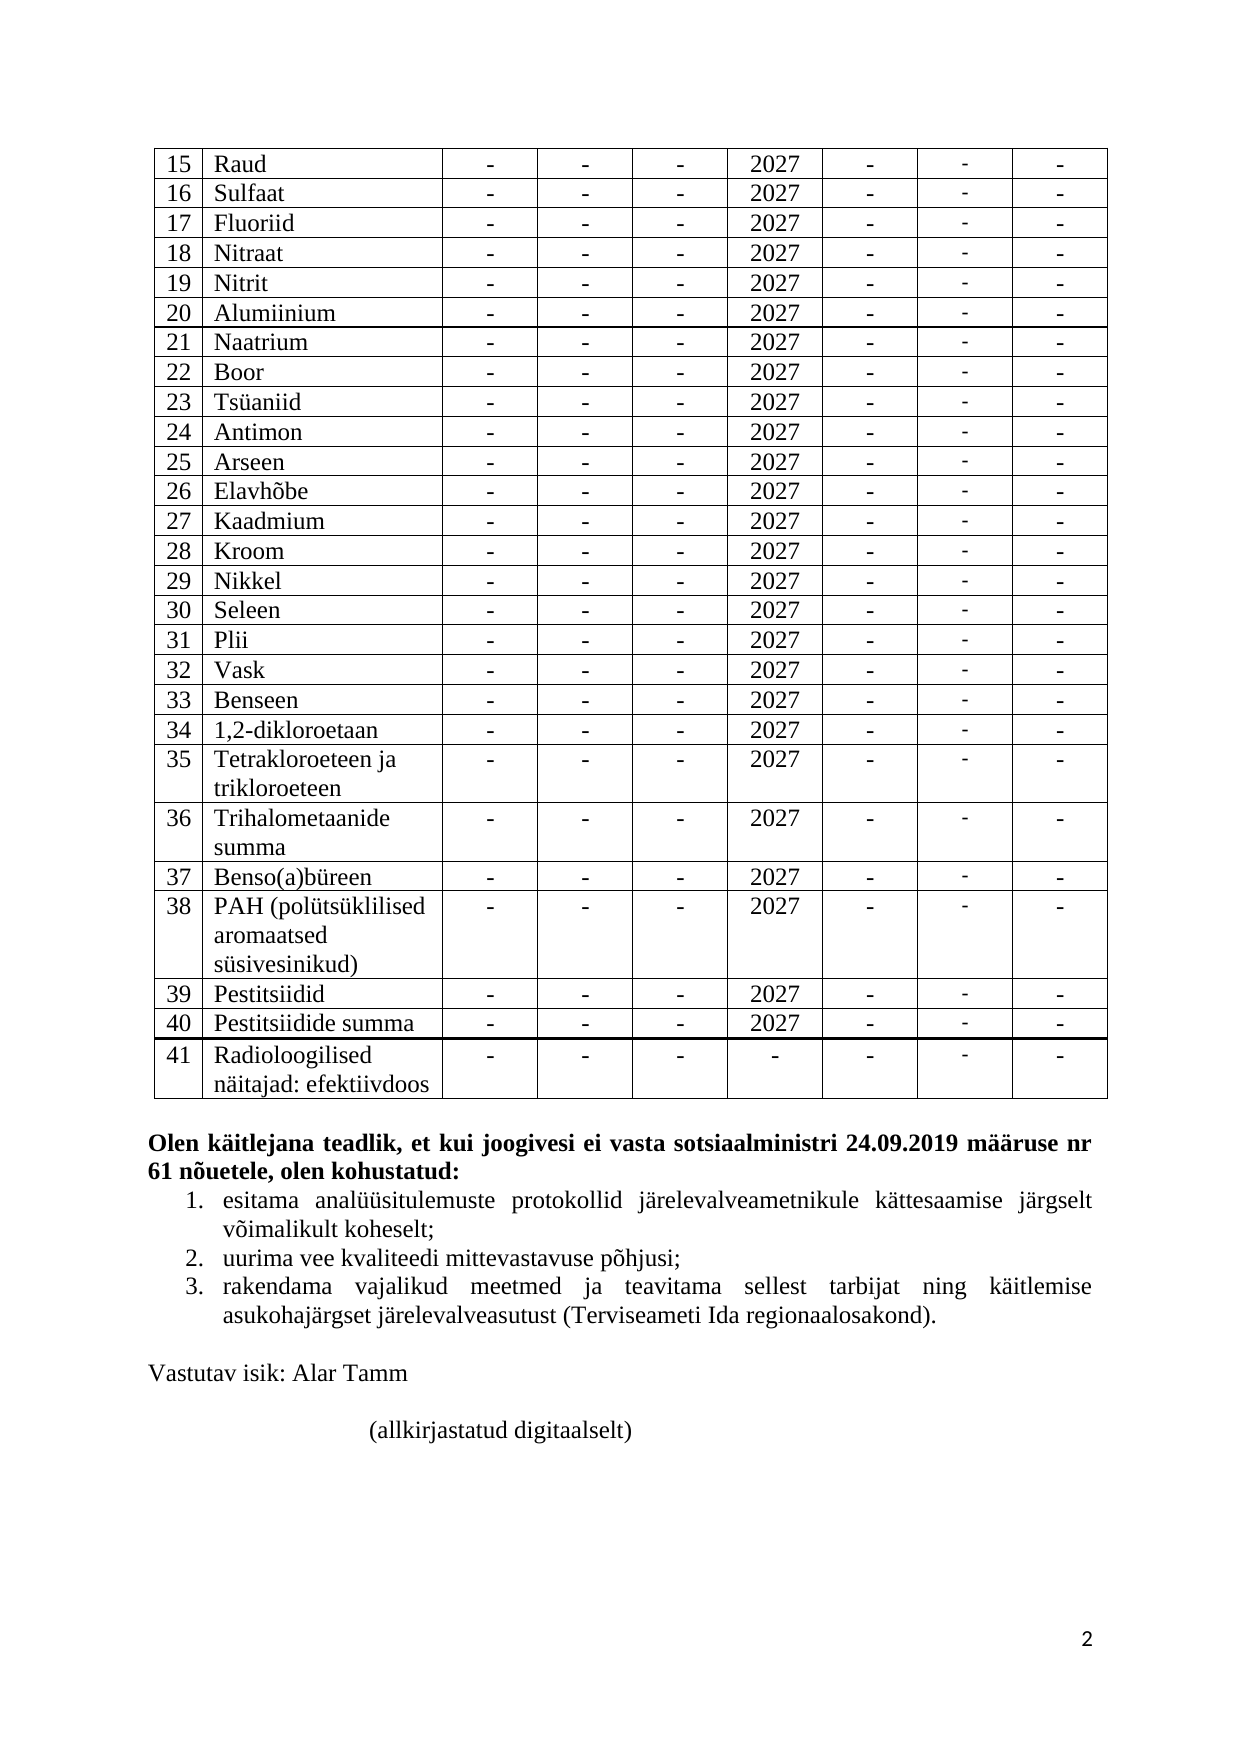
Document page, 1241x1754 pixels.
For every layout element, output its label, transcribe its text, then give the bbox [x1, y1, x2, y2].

table_cell - [1013, 685, 1107, 714]
table_cell - [633, 596, 727, 624]
table_cell - [443, 715, 537, 743]
table_cell - [823, 1009, 917, 1037]
table_cell 2027 [728, 238, 822, 267]
table_cell Trihalometaanide summa [203, 803, 442, 861]
table_cell 35 [155, 745, 202, 802]
table_cell - [823, 298, 917, 326]
table_cell - [823, 506, 917, 535]
table_cell - [1013, 891, 1107, 978]
table_cell Benseen [203, 685, 442, 714]
table_cell - [918, 715, 1012, 743]
table_cell Nikkel [203, 566, 442, 594]
table_cell - [918, 862, 1012, 890]
table_cell Nitrit [203, 268, 442, 297]
table_cell 2027 [728, 268, 822, 297]
table_cell - [633, 476, 727, 505]
table_cell - [633, 566, 727, 594]
table_cell - [538, 862, 632, 890]
table_cell 2027 [728, 357, 822, 386]
table_cell 2027 [728, 979, 822, 1007]
table_cell - [1013, 745, 1107, 802]
table_cell - [823, 1040, 917, 1098]
table_cell - [918, 447, 1012, 475]
list rakendama vajalikud meetmed ja teavitama sellest tarbijat ning käitlemise asukohajärgset järelevalveasutust (Terviseameti Ida regionaalosakond). [185, 1271, 1093, 1329]
table_cell - [918, 1040, 1012, 1098]
table_cell - [443, 566, 537, 594]
table_cell 40 [155, 1009, 202, 1037]
table_cell - [633, 655, 727, 684]
table_cell 32 [155, 655, 202, 684]
table_cell - [823, 238, 917, 267]
table_cell - [1013, 655, 1107, 684]
table_cell - [538, 328, 632, 356]
table_cell - [1013, 417, 1107, 446]
table_cell Alumiinium [203, 298, 442, 326]
table_cell - [538, 891, 632, 978]
table_cell - [633, 1009, 727, 1037]
table_cell 22 [155, 357, 202, 386]
table_cell 2027 [728, 1009, 822, 1037]
table_cell Pestitsiidide summa [203, 1009, 442, 1037]
table_cell - [823, 745, 917, 802]
table_cell - [633, 979, 727, 1007]
table_cell - [538, 268, 632, 297]
table_cell - [823, 625, 917, 654]
text (allkirjastatud digitaalselt) [148, 1415, 1093, 1444]
table_cell 20 [155, 298, 202, 326]
table_cell - [633, 536, 727, 565]
table_cell - [538, 208, 632, 237]
table_cell - [1013, 979, 1107, 1007]
table_cell - [918, 417, 1012, 446]
table_cell Tetrakloroeteen ja trikloroeteen [203, 745, 442, 802]
table_cell - [538, 149, 632, 177]
table_cell - [918, 536, 1012, 565]
table_cell - [1013, 179, 1107, 207]
table_cell - [633, 1040, 727, 1098]
table_cell - [823, 715, 917, 743]
table_cell - [538, 655, 632, 684]
table_cell Arseen [203, 447, 442, 475]
table_cell - [443, 387, 537, 416]
table_cell - [633, 447, 727, 475]
table_cell - [443, 208, 537, 237]
table_cell Kroom [203, 536, 442, 565]
table_cell 26 [155, 476, 202, 505]
table_cell - [823, 536, 917, 565]
table_cell - [443, 238, 537, 267]
table_cell - [1013, 149, 1107, 177]
table_cell 15 [155, 149, 202, 177]
table_cell 2027 [728, 447, 822, 475]
table_cell - [823, 979, 917, 1007]
table_cell 38 [155, 891, 202, 978]
table_cell - [443, 298, 537, 326]
table_cell 18 [155, 238, 202, 267]
table_cell 2027 [728, 655, 822, 684]
table_cell - [443, 179, 537, 207]
table_cell - [1013, 1040, 1107, 1098]
table_cell - [443, 596, 537, 624]
table_cell - [823, 357, 917, 386]
table_cell - [918, 387, 1012, 416]
table_cell 2027 [728, 149, 822, 177]
table_cell - [538, 417, 632, 446]
table_cell 28 [155, 536, 202, 565]
table_cell 2027 [728, 179, 822, 207]
table_cell - [918, 476, 1012, 505]
table_cell 2027 [728, 208, 822, 237]
table_cell 19 [155, 268, 202, 297]
table_cell 31 [155, 625, 202, 654]
table_cell 2027 [728, 566, 822, 594]
table_cell - [633, 238, 727, 267]
table_cell - [538, 476, 632, 505]
table_cell 17 [155, 208, 202, 237]
table_cell - [443, 1009, 537, 1037]
table_cell - [633, 149, 727, 177]
table_cell 30 [155, 596, 202, 624]
table_cell - [443, 357, 537, 386]
table_cell - [443, 1040, 537, 1098]
table_cell - [823, 655, 917, 684]
table_cell - [633, 715, 727, 743]
table_cell - [918, 803, 1012, 861]
table_cell - [918, 357, 1012, 386]
table_cell - [633, 685, 727, 714]
table_cell Elavhõbe [203, 476, 442, 505]
table_cell - [918, 625, 1012, 654]
table_cell - [918, 596, 1012, 624]
table_cell - [538, 625, 632, 654]
table_cell - [918, 1009, 1012, 1037]
table_cell Plii [203, 625, 442, 654]
table_cell - [1013, 715, 1107, 743]
table_cell - [443, 506, 537, 535]
list uurima vee kvaliteedi mittevastavuse põhjusi; [185, 1243, 1093, 1271]
table_cell Benso(a)büreen [203, 862, 442, 890]
table_cell - [1013, 328, 1107, 356]
table_cell 23 [155, 387, 202, 416]
table_cell - [443, 862, 537, 890]
table_cell - [538, 506, 632, 535]
table_cell - [918, 745, 1012, 802]
table_cell - [633, 268, 727, 297]
table_cell 2027 [728, 506, 822, 535]
table_cell 2027 [728, 625, 822, 654]
table_cell - [1013, 298, 1107, 326]
table_cell - [1013, 238, 1107, 267]
table_cell - [823, 803, 917, 861]
table_cell 2027 [728, 476, 822, 505]
table_cell Sulfaat [203, 179, 442, 207]
table_cell - [443, 536, 537, 565]
table_cell Vask [203, 655, 442, 684]
table_cell - [823, 862, 917, 890]
table_cell - [823, 268, 917, 297]
table_cell 27 [155, 506, 202, 535]
table_cell Tsüaniid [203, 387, 442, 416]
table_cell - [443, 891, 537, 978]
table_cell - [823, 891, 917, 978]
table_cell - [918, 979, 1012, 1007]
table_cell - [633, 387, 727, 416]
table_cell - [1013, 1009, 1107, 1037]
table_cell - [633, 803, 727, 861]
table_cell - [538, 387, 632, 416]
table_cell - [443, 476, 537, 505]
table_cell - [823, 387, 917, 416]
table_cell - [633, 506, 727, 535]
table_cell 2027 [728, 685, 822, 714]
table_cell - [538, 596, 632, 624]
table_cell - [823, 149, 917, 177]
table_cell - [1013, 596, 1107, 624]
table_cell 2027 [728, 745, 822, 802]
table_cell - [633, 208, 727, 237]
table_cell 41 [155, 1040, 202, 1098]
table_cell - [633, 625, 727, 654]
table_cell 24 [155, 417, 202, 446]
table_cell - [443, 803, 537, 861]
table_cell - [538, 536, 632, 565]
table_cell Seleen [203, 596, 442, 624]
table_cell Raud [203, 149, 442, 177]
list esitama analüüsitulemuste protokollid järelevalveametnikule kättesaamise järgselt võimalikult koheselt; [185, 1185, 1093, 1243]
table_cell - [443, 625, 537, 654]
table_cell - [918, 238, 1012, 267]
table_cell - [633, 862, 727, 890]
table_cell - [918, 891, 1012, 978]
table_cell 2027 [728, 891, 822, 978]
table_cell Radioloogilised näitajad: efektiivdoos [203, 1040, 442, 1098]
table_cell - [918, 328, 1012, 356]
table_cell - [633, 298, 727, 326]
table_cell - [1013, 625, 1107, 654]
table_cell - [918, 298, 1012, 326]
table_cell - [1013, 536, 1107, 565]
table_cell - [823, 447, 917, 475]
table_cell - [728, 1040, 822, 1098]
table_cell - [1013, 208, 1107, 237]
table_cell - [538, 685, 632, 714]
table_cell Pestitsiidid [203, 979, 442, 1007]
table_cell - [443, 328, 537, 356]
table_cell - [443, 685, 537, 714]
table_cell Nitraat [203, 238, 442, 267]
table_cell 2027 [728, 862, 822, 890]
table_cell 2027 [728, 298, 822, 326]
table_cell - [823, 328, 917, 356]
table_cell - [443, 745, 537, 802]
table_cell - [443, 447, 537, 475]
table_cell - [443, 655, 537, 684]
table_cell 16 [155, 179, 202, 207]
table_cell - [538, 715, 632, 743]
table_cell Fluoriid [203, 208, 442, 237]
table_cell Kaadmium [203, 506, 442, 535]
table_cell - [1013, 357, 1107, 386]
table_cell - [823, 476, 917, 505]
table_cell Antimon [203, 417, 442, 446]
table_cell - [633, 328, 727, 356]
table_cell - [918, 506, 1012, 535]
table_cell - [538, 357, 632, 386]
table_cell - [1013, 268, 1107, 297]
table_cell - [918, 566, 1012, 594]
table_cell - [538, 447, 632, 475]
table_cell - [823, 596, 917, 624]
table_cell Boor [203, 357, 442, 386]
table_cell - [633, 891, 727, 978]
table_cell PAH (polütsüklilised aromaatsed süsivesinikud) [203, 891, 442, 978]
table_cell Naatrium [203, 328, 442, 356]
table_cell - [538, 803, 632, 861]
table_cell - [1013, 387, 1107, 416]
table_cell - [633, 179, 727, 207]
table_cell - [1013, 862, 1107, 890]
table_cell - [538, 298, 632, 326]
table_cell - [918, 685, 1012, 714]
table_cell - [538, 745, 632, 802]
table_cell - [633, 745, 727, 802]
text Vastutav isik: Alar Tamm [148, 1358, 1093, 1386]
table_cell 2027 [728, 803, 822, 861]
table_cell 2027 [728, 328, 822, 356]
table_cell 36 [155, 803, 202, 861]
table_cell - [1013, 566, 1107, 594]
table_cell - [538, 179, 632, 207]
table_cell - [823, 179, 917, 207]
table_cell 2027 [728, 715, 822, 743]
table_cell 33 [155, 685, 202, 714]
table_cell - [538, 1040, 632, 1098]
table_cell - [918, 179, 1012, 207]
table_cell - [823, 685, 917, 714]
table_cell 21 [155, 328, 202, 356]
table_cell - [538, 979, 632, 1007]
text Olen käitlejana teadlik, et kui joogivesi ei vasta sotsiaalministri 24.09.2019 määruse nr 61 nõuetele, olen kohustatud: [148, 1128, 1093, 1185]
table_cell 2027 [728, 417, 822, 446]
table_cell - [823, 566, 917, 594]
table_cell 2027 [728, 387, 822, 416]
table_cell 25 [155, 447, 202, 475]
table_cell - [1013, 447, 1107, 475]
table_cell 29 [155, 566, 202, 594]
table_cell - [918, 655, 1012, 684]
table_cell - [1013, 803, 1107, 861]
table_cell 39 [155, 979, 202, 1007]
table_cell - [443, 268, 537, 297]
table_cell 2027 [728, 536, 822, 565]
table_cell - [633, 417, 727, 446]
table_cell - [538, 566, 632, 594]
table_cell 1,2-dikloroetaan [203, 715, 442, 743]
table_cell - [918, 208, 1012, 237]
table_cell - [823, 417, 917, 446]
table_cell 34 [155, 715, 202, 743]
table_cell - [918, 268, 1012, 297]
table_cell - [823, 208, 917, 237]
table_cell 2027 [728, 596, 822, 624]
table_cell - [443, 979, 537, 1007]
table_cell - [538, 1009, 632, 1037]
table_cell 37 [155, 862, 202, 890]
table_cell - [443, 417, 537, 446]
table_cell - [538, 238, 632, 267]
table_cell - [918, 149, 1012, 177]
table_cell - [443, 149, 537, 177]
table_cell - [1013, 506, 1107, 535]
table_cell - [1013, 476, 1107, 505]
table_cell - [633, 357, 727, 386]
